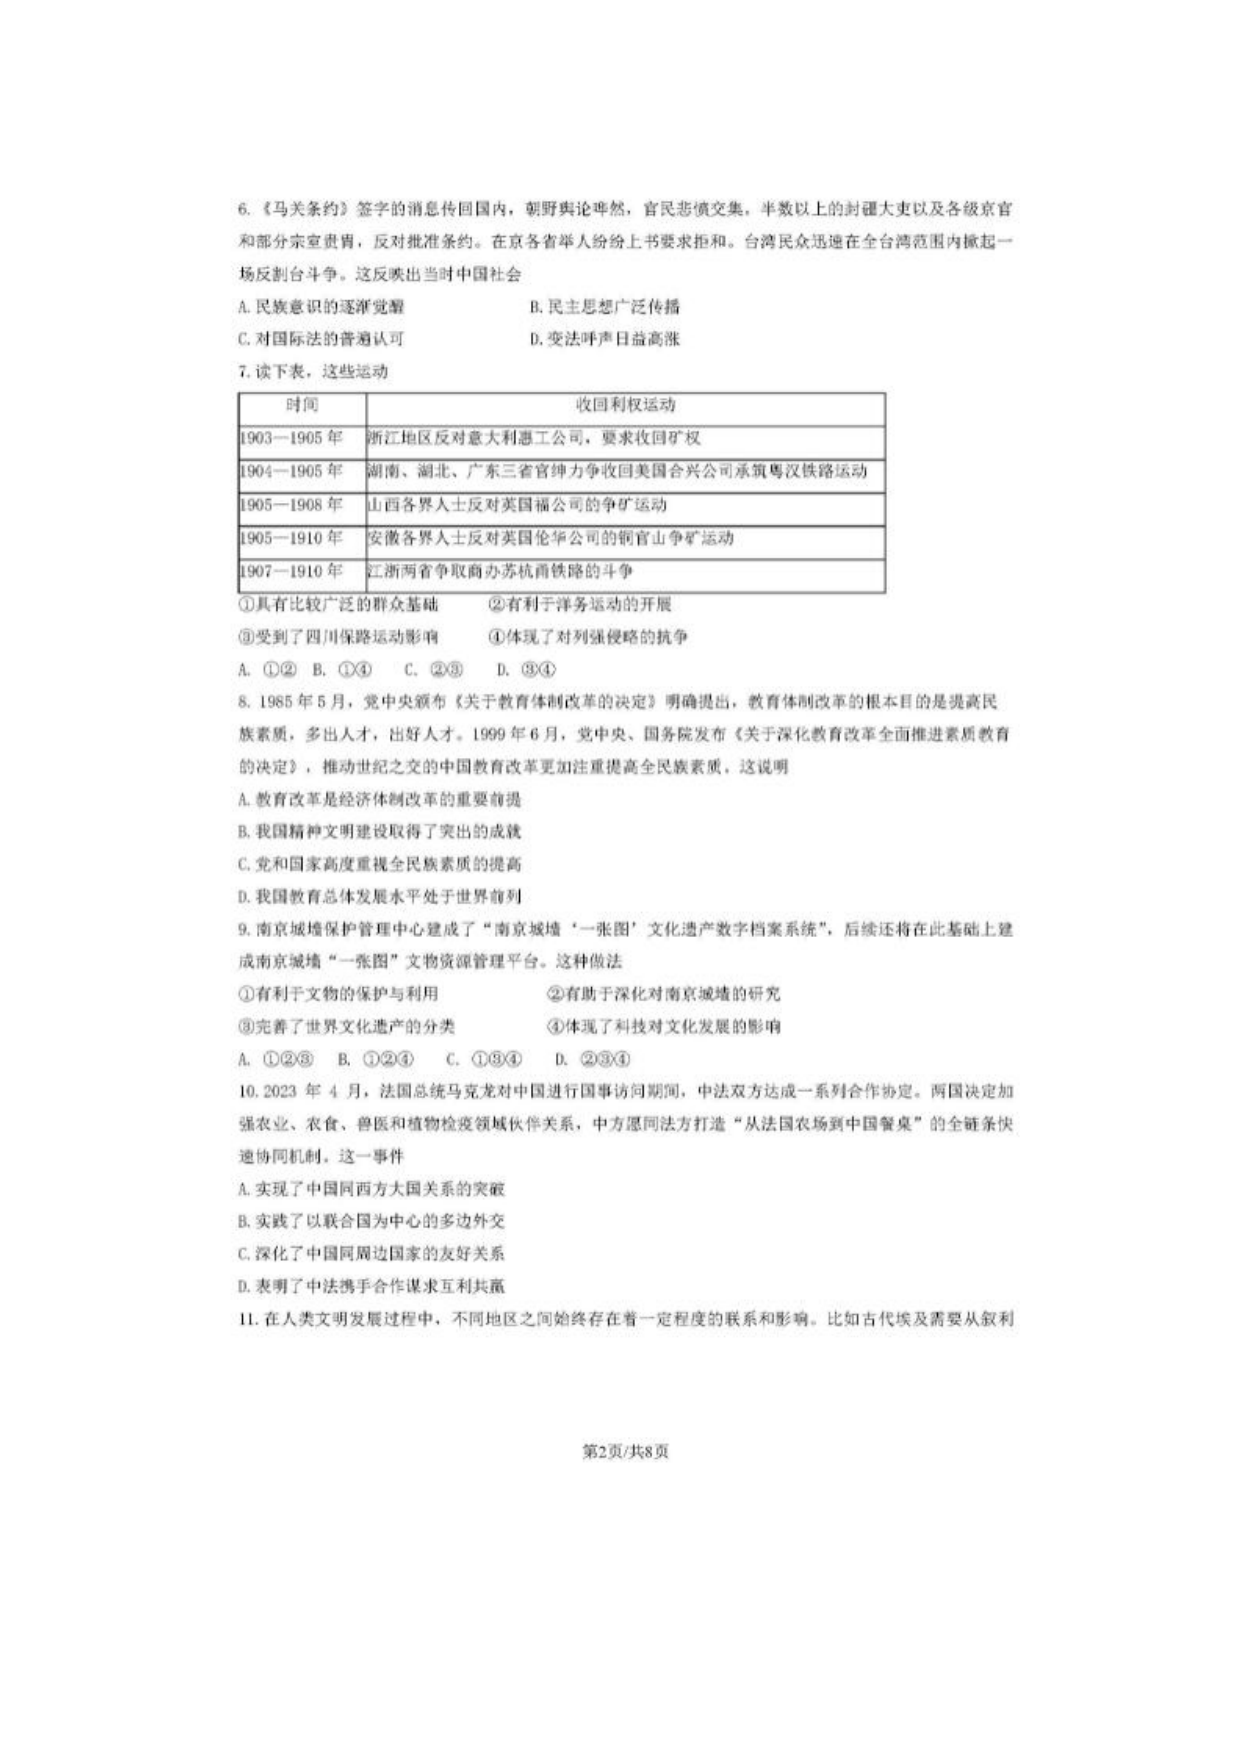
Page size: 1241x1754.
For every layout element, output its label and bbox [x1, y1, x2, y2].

picture [206, 162, 1034, 1472]
